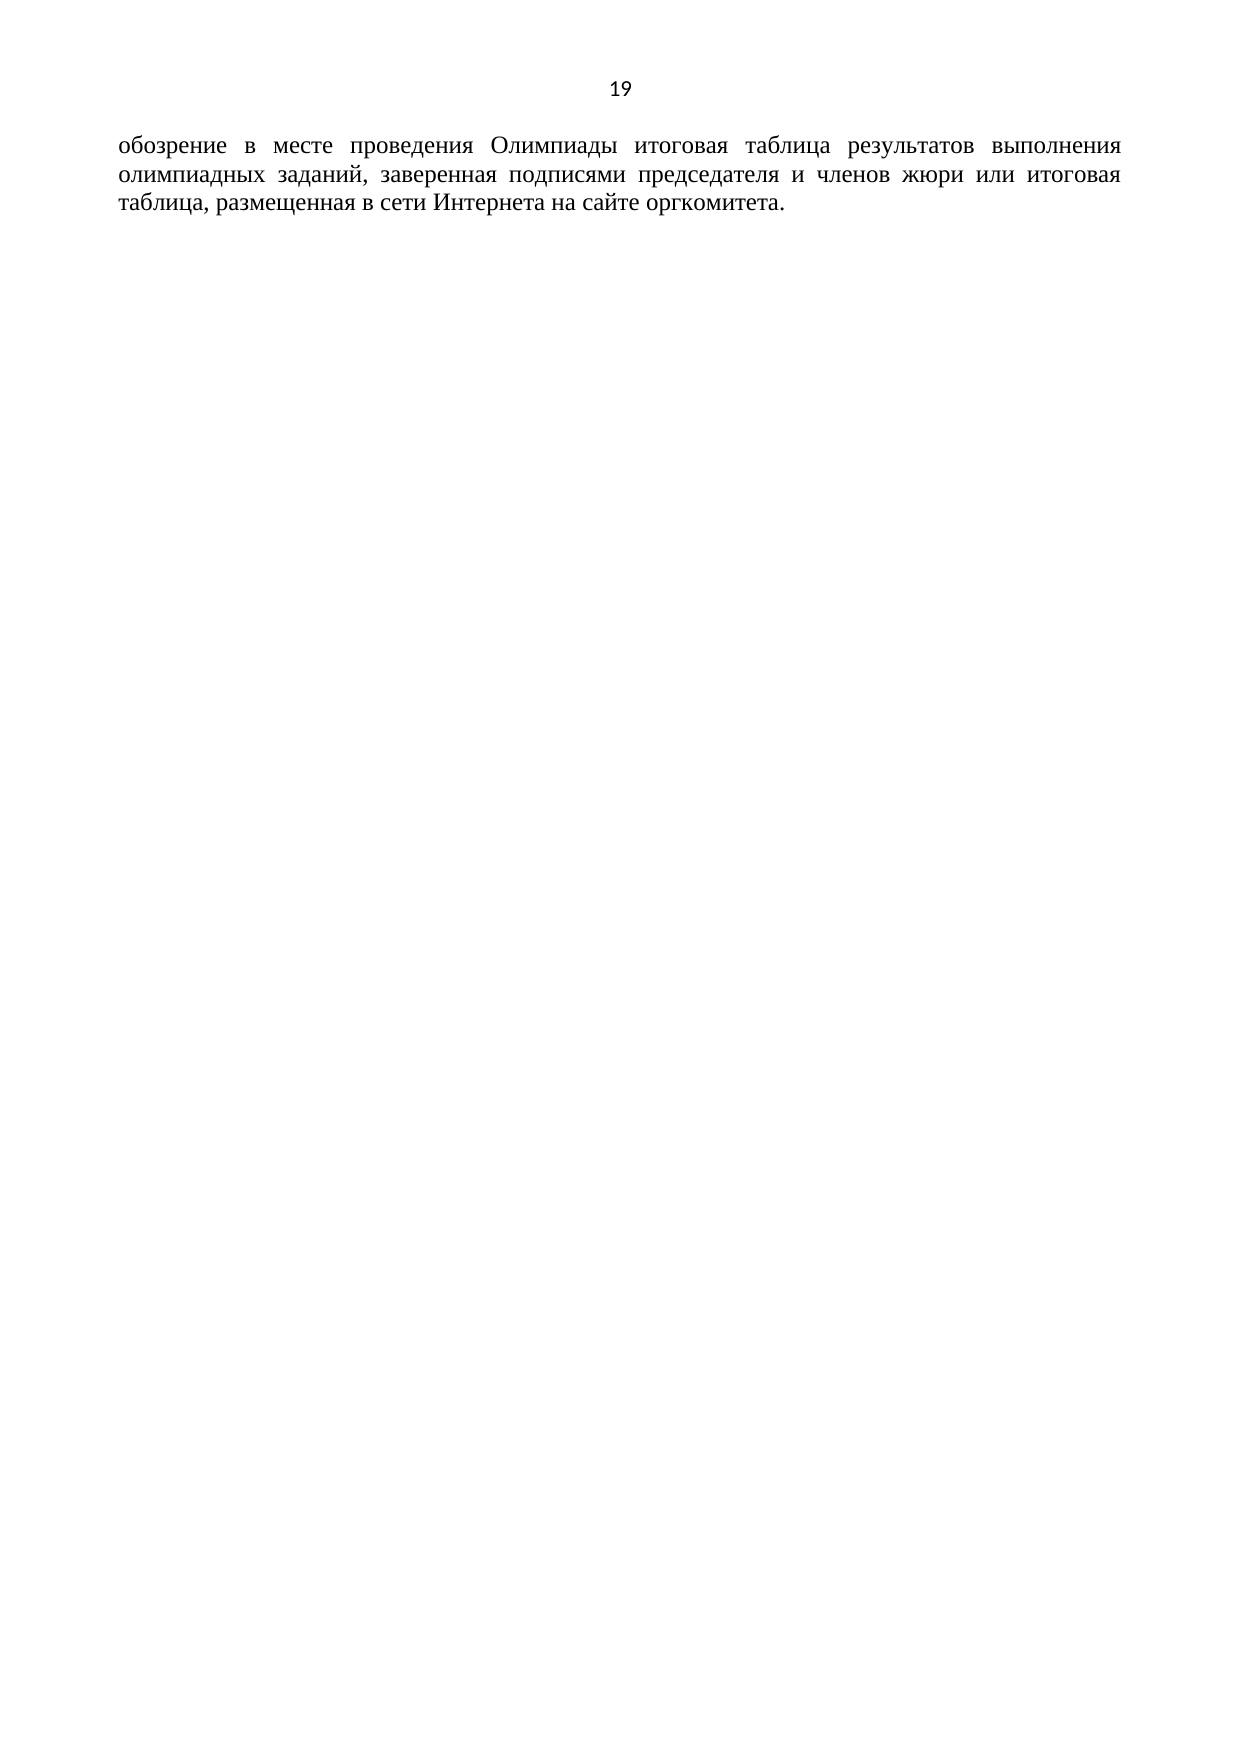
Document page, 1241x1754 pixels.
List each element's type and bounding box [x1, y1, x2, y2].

text [118, 130, 1122, 216]
